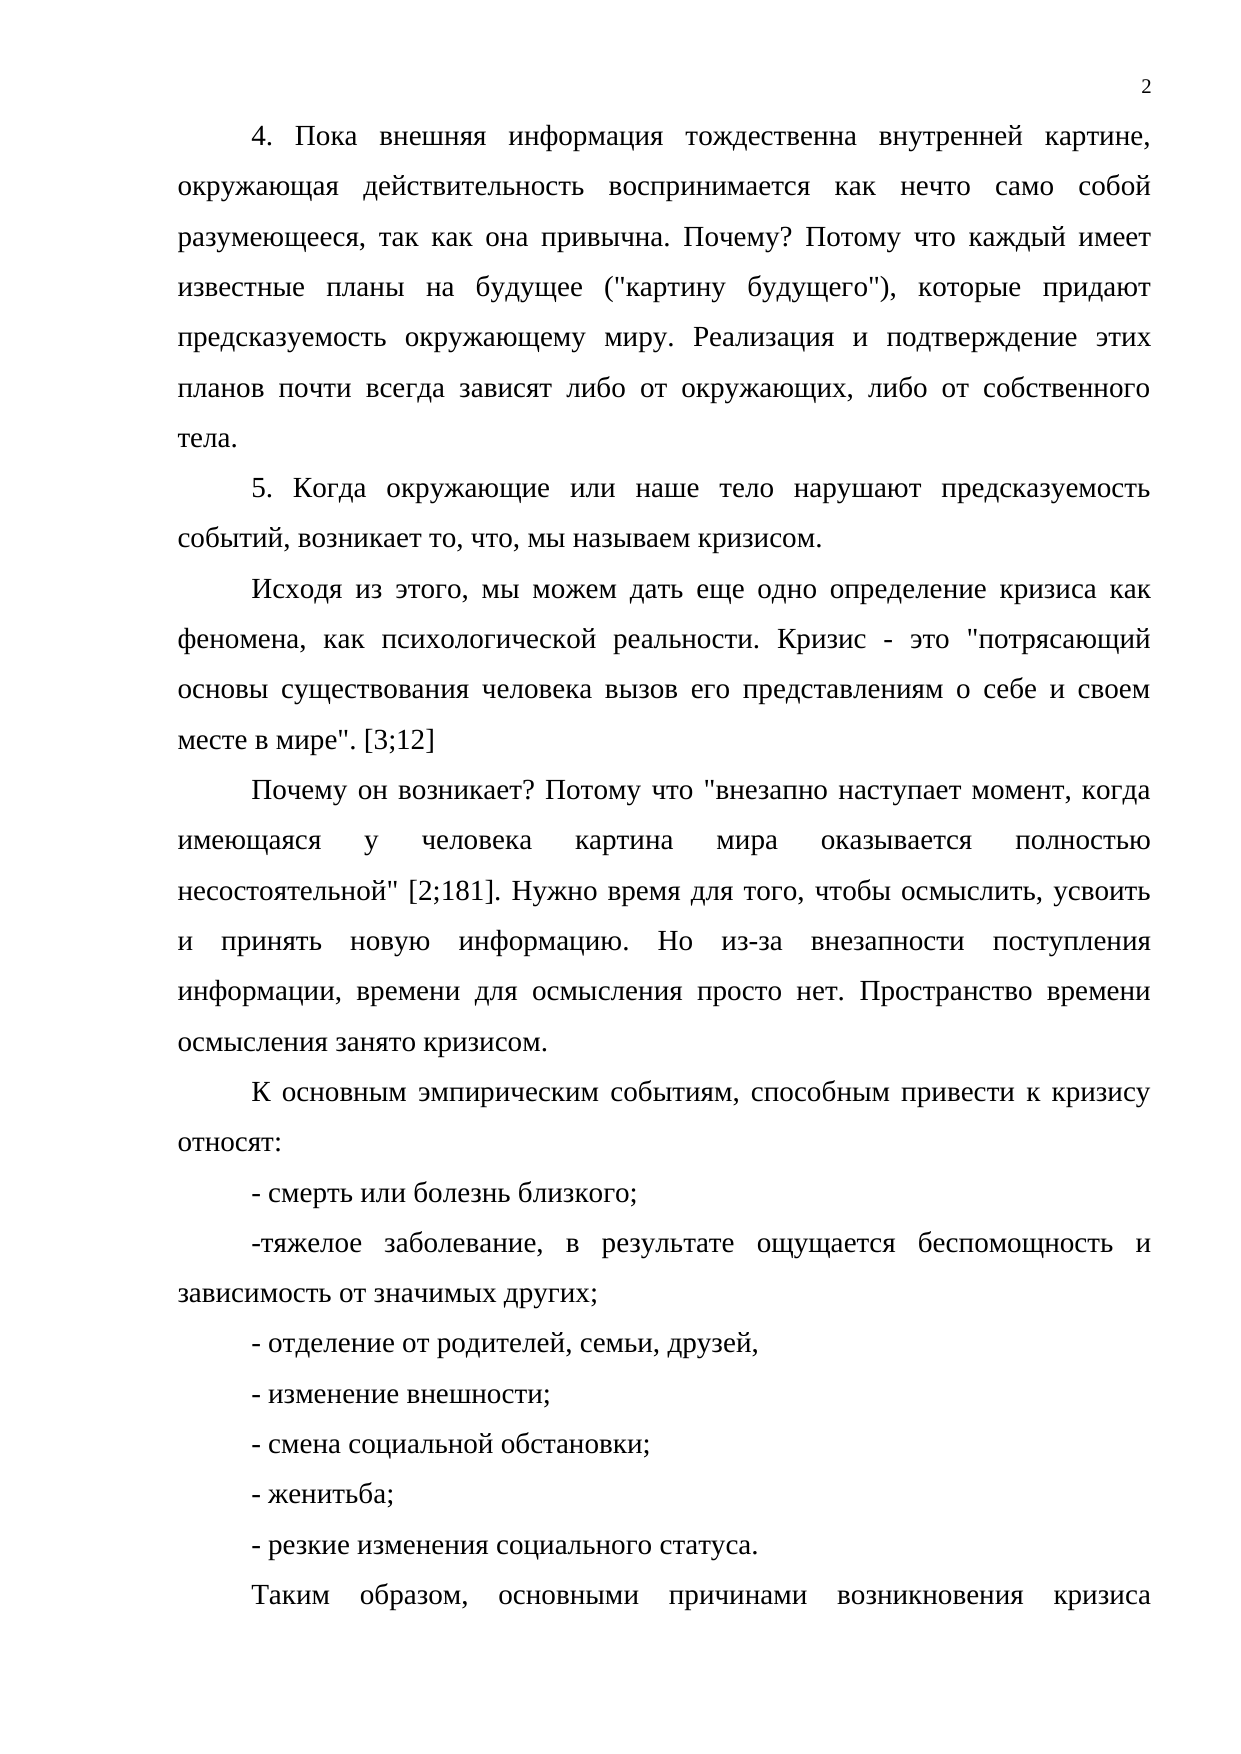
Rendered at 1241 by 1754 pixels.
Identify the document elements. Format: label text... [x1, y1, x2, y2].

text - женитьба; [177, 1477, 1152, 1510]
text - изменение внешности; [177, 1376, 1152, 1409]
text К основным эмпирическим событиям, способным привести к кризису относят: [177, 1074, 1152, 1158]
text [177, 1577, 1152, 1611]
text - резкие изменения социального статуса. [177, 1527, 1152, 1560]
text Исходя из этого, мы можем дать еще одно определение кризиса как феномена, как психологической реальности. Кризис - это "потрясающий основы существования человека вызов его представлениям о себе и своем месте в мире". [3;12] [177, 571, 1152, 755]
text - смена социальной обстановки; [177, 1426, 1152, 1460]
text 4. Пока внешняя информация тождественна внутренней картине, окружающая действительность воспринимается как нечто само собой разумеющееся, так как она привычна. Почему? Потому что каждый имеет известные планы на будущее ("картину будущего"), которые придают предсказуемость окружающему миру. Реализация и подтверждение этих планов почти всегда зависят либо от окружающих, либо от собственного тела. [177, 118, 1152, 453]
text 5. Когда окружающие или наше тело нарушают предсказуемость событий, возникает то, что, мы называем кризисом. [177, 470, 1152, 554]
text - смерть или болезнь близкого; [177, 1175, 1152, 1208]
text -тяжелое заболевание, в результате ощущается беспомощность и зависимость от значимых других; [177, 1225, 1152, 1309]
text - отделение от родителей, семьи, друзей, [177, 1326, 1152, 1359]
text Почему он возникает? Потому что "внезапно наступает момент, когда имеющаяся у человека картина мира оказывается полностью несостоятельной" [2;181]. Нужно время для того, чтобы осмыслить, усвоить и принять новую информацию. Но из-за внезапности поступления информации, времени для осмысления просто нет. Пространство времени осмысления занято кризисом. [177, 772, 1152, 1057]
